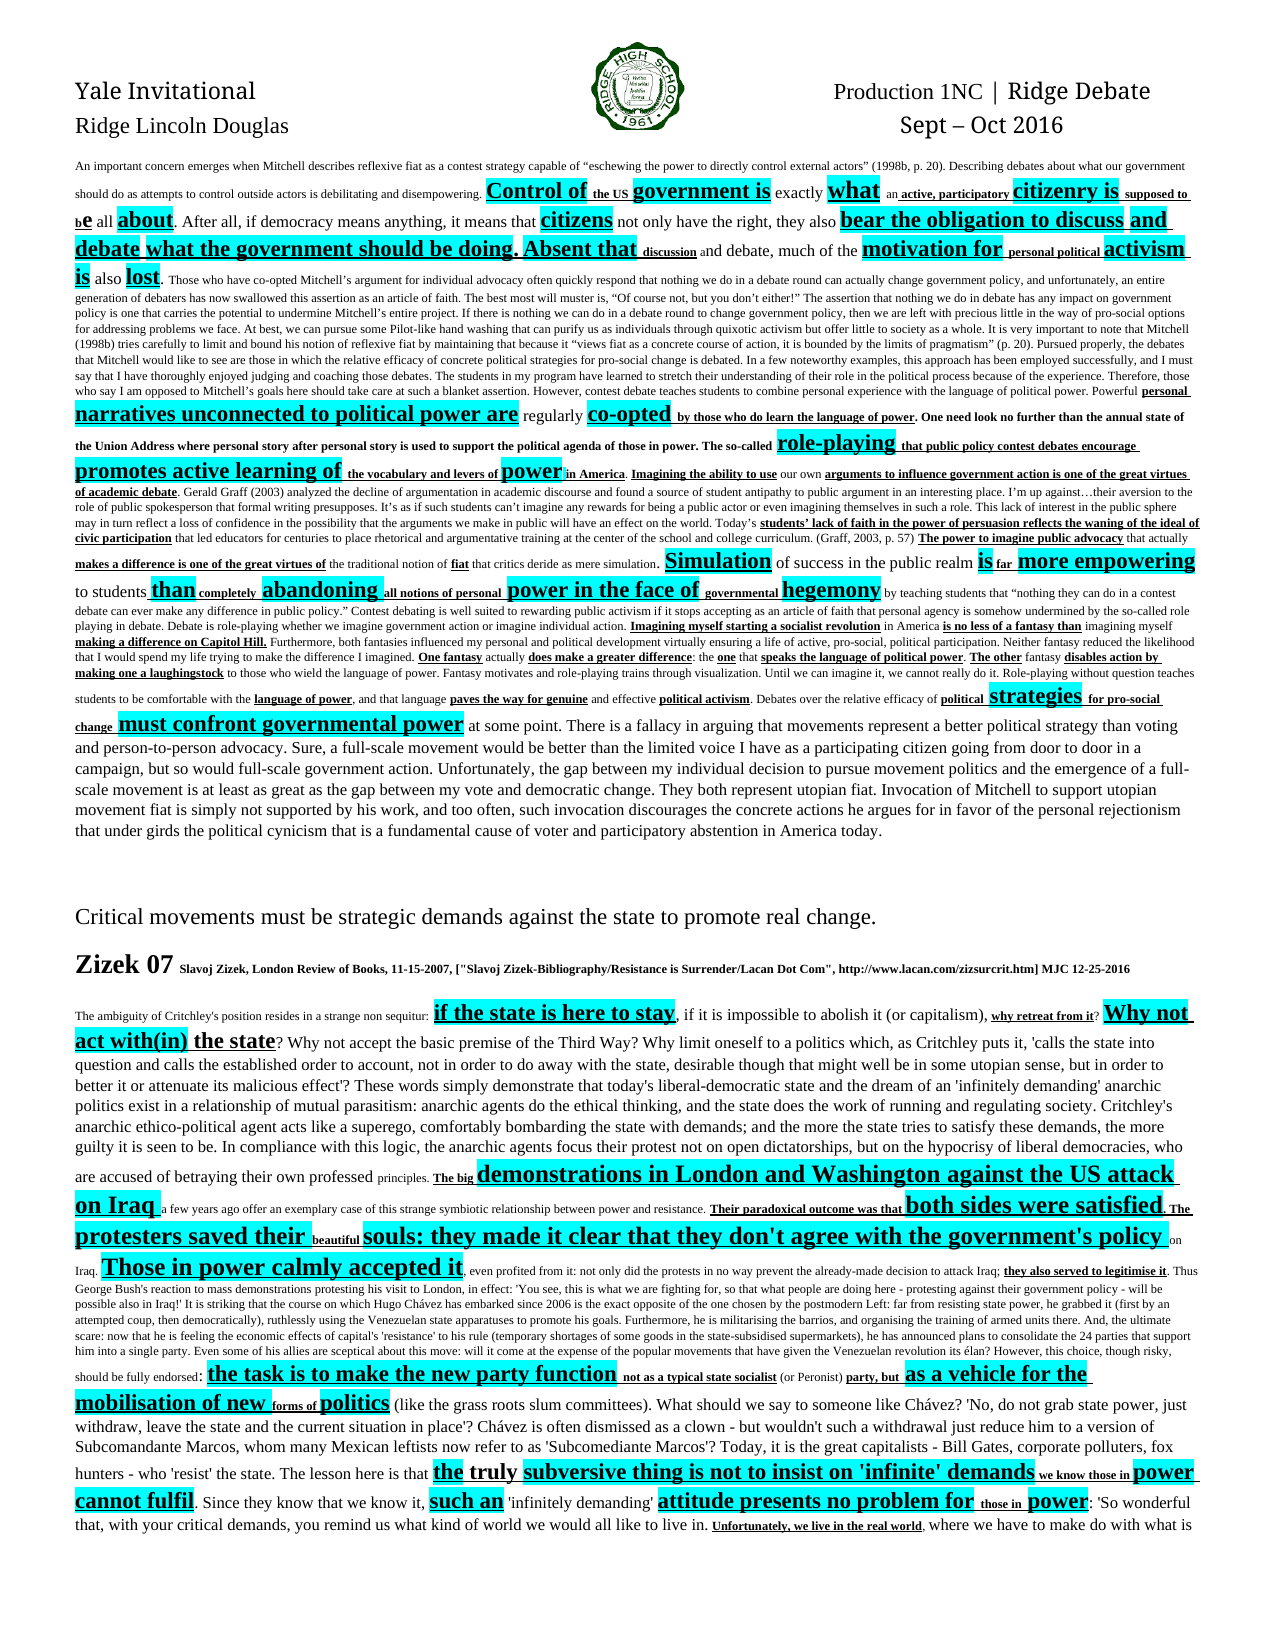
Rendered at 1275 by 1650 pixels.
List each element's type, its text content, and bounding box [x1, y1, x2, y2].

text An important concern emerges when Mitchell describes reflexive fiat as a contest strategy capable of “eschewing the power to directly control external actors” (1998b, p. 20). Describing debates about what our government should do as attempts to control outside actors is debilitating and disempowering. Control of the US government is exactly what an active, participatory citizenry is supposed to be all about. After all, if democracy means anything, it means that citizens not only have the right, they also bear the obligation to discuss and debate what the government should be doing. Absent that discussion and debate, much of the motivation for personal political activism is also lost. Those who have co-opted Mitchell’s argument for individual advocacy often quickly respond that nothing we do in a debate round can actually change government policy, and unfortunately, an entire generation of debaters has now swallowed this assertion as an article of faith. The best most will muster is, “Of course not, but you don’t either!” The assertion that nothing we do in debate has any impact on government policy is one that carries the potential to undermine Mitchell’s entire project. If there is nothing we can do in a debate round to change government policy, then we are left with precious little in the way of pro-social options for addressing problems we face. At best, we can pursue some Pilot-like hand washing that can purify us as individuals through quixotic activism but offer little to society as a whole. It is very important to note that Mitchell (1998b) tries carefully to limit and bound his notion of reflexive fiat by maintaining that because it “views fiat as a concrete course of action, it is bounded by the limits of pragmatism” (p. 20). Pursued properly, the debates that Mitchell would like to see are those in which the relative efficacy of concrete political strategies for pro-social change is debated. In a few noteworthy examples, this approach has been employed successfully, and I must say that I have thoroughly enjoyed judging and coaching those debates. The students in my program have learned to stretch their understanding of their role in the political process because of the experience. Therefore, those who say I am opposed to Mitchell’s goals here should take care at such a blanket assertion. However, contest debate teaches students to combine personal experience with the language of political power. Powerful personal narratives unconnected to political power are regularly co-opted by those who do learn the language of power. One need look no further than the annual state of the Union Address where personal story after personal story is used to support the political agenda of those in power. The so-called role-playing that public policy contest debates encourage promotes active learning of the vocabulary and levers of power in America. Imagining the ability to use our own arguments to influence government action is one of the great virtues of academic debate. Gerald Graff (2003) analyzed the decline of argumentation in academic discourse and found a source of student antipathy to public argument in an interesting place. I’m up against…their aversion to the role of public spokesperson that formal writing presupposes. It’s as if such students can’t imagine any rewards for being a public actor or even imagining themselves in such a role. This lack of interest in the public sphere may in turn reflect a loss of confidence in the possibility that the arguments we make in public will have an effect on the world. Today’s students’ lack of faith in the power of persuasion reflects the waning of the ideal of civic participation that led educators for centuries to place rhetorical and argumentative training at the center of the school and college curriculum. (Graff, 2003, p. 57) The power to imagine public advocacy that actually makes a difference is one of the great virtues of the traditional notion of fiat that critics deride as mere simulation. Simulation of success in the public realm is far more empowering to students than completely abandoning all notions of personal power in the face of governmental hegemony by teaching students that “nothing they can do in a contest debate can ever make any difference in public policy.” Contest debating is well suited to rewarding public activism if it stops accepting as an article of faith that personal agency is somehow undermined by the so-called role playing in debate. Debate is role-playing whether we imagine government action or imagine individual action. Imagining myself starting a socialist revolution in America is no less of a fantasy than imagining myself making a difference on Capitol Hill. Furthermore, both fantasies influenced my personal and political development virtually ensuring a life of active, pro-social, political participation. Neither fantasy reduced the likelihood that I would spend my life trying to make the difference I imagined. One fantasy actually does make a greater difference: the one that speaks the language of political power. The other fantasy disables action by making one a laughingstock to those who wield the language of power. Fantasy motivates and role-playing trains through visualization. Until we can imagine it, we cannot really do it. Role-playing without question teaches students to be comfortable with the language of power, and that language paves the way for genuine and effective political activism. Debates over the relative efficacy of political strategies for pro-social change must confront governmental power at some point. There is a fallacy in arguing that movements represent a better political strategy than voting and person-to-person advocacy. Sure, a full-scale movement would be better than the limited voice I have as a participating citizen going from door to door in a campaign, but so would full-scale government action. Unfortunately, the gap between my individual decision to pursue movement politics and the emergence of a full-scale movement is at least as great as the gap between my vote and democratic change. They both represent utopian fiat. Invocation of Mitchell to support utopian movement fiat is simply not supported by his work, and too often, such invocation discourages the concrete actions he argues for in favor of the personal rejectionism that under girds the political cynicism that is a fundamental cause of voter and participatory abstention in America today. [75, 159, 1200, 840]
text Critical movements must be strategic demands against the state to promote real change. [75, 903, 1200, 929]
picture [577, 42, 697, 130]
text Zizek 07 Slavoj Zizek, London Review of Books, 11-15-2007, ["Slavoj Zizek-Bibliography/Resistance is Surrender/Lacan Dot Com", http://www.lacan.com/zizsurcrit.htm] MJC 12-25-2016 [75, 948, 1200, 979]
